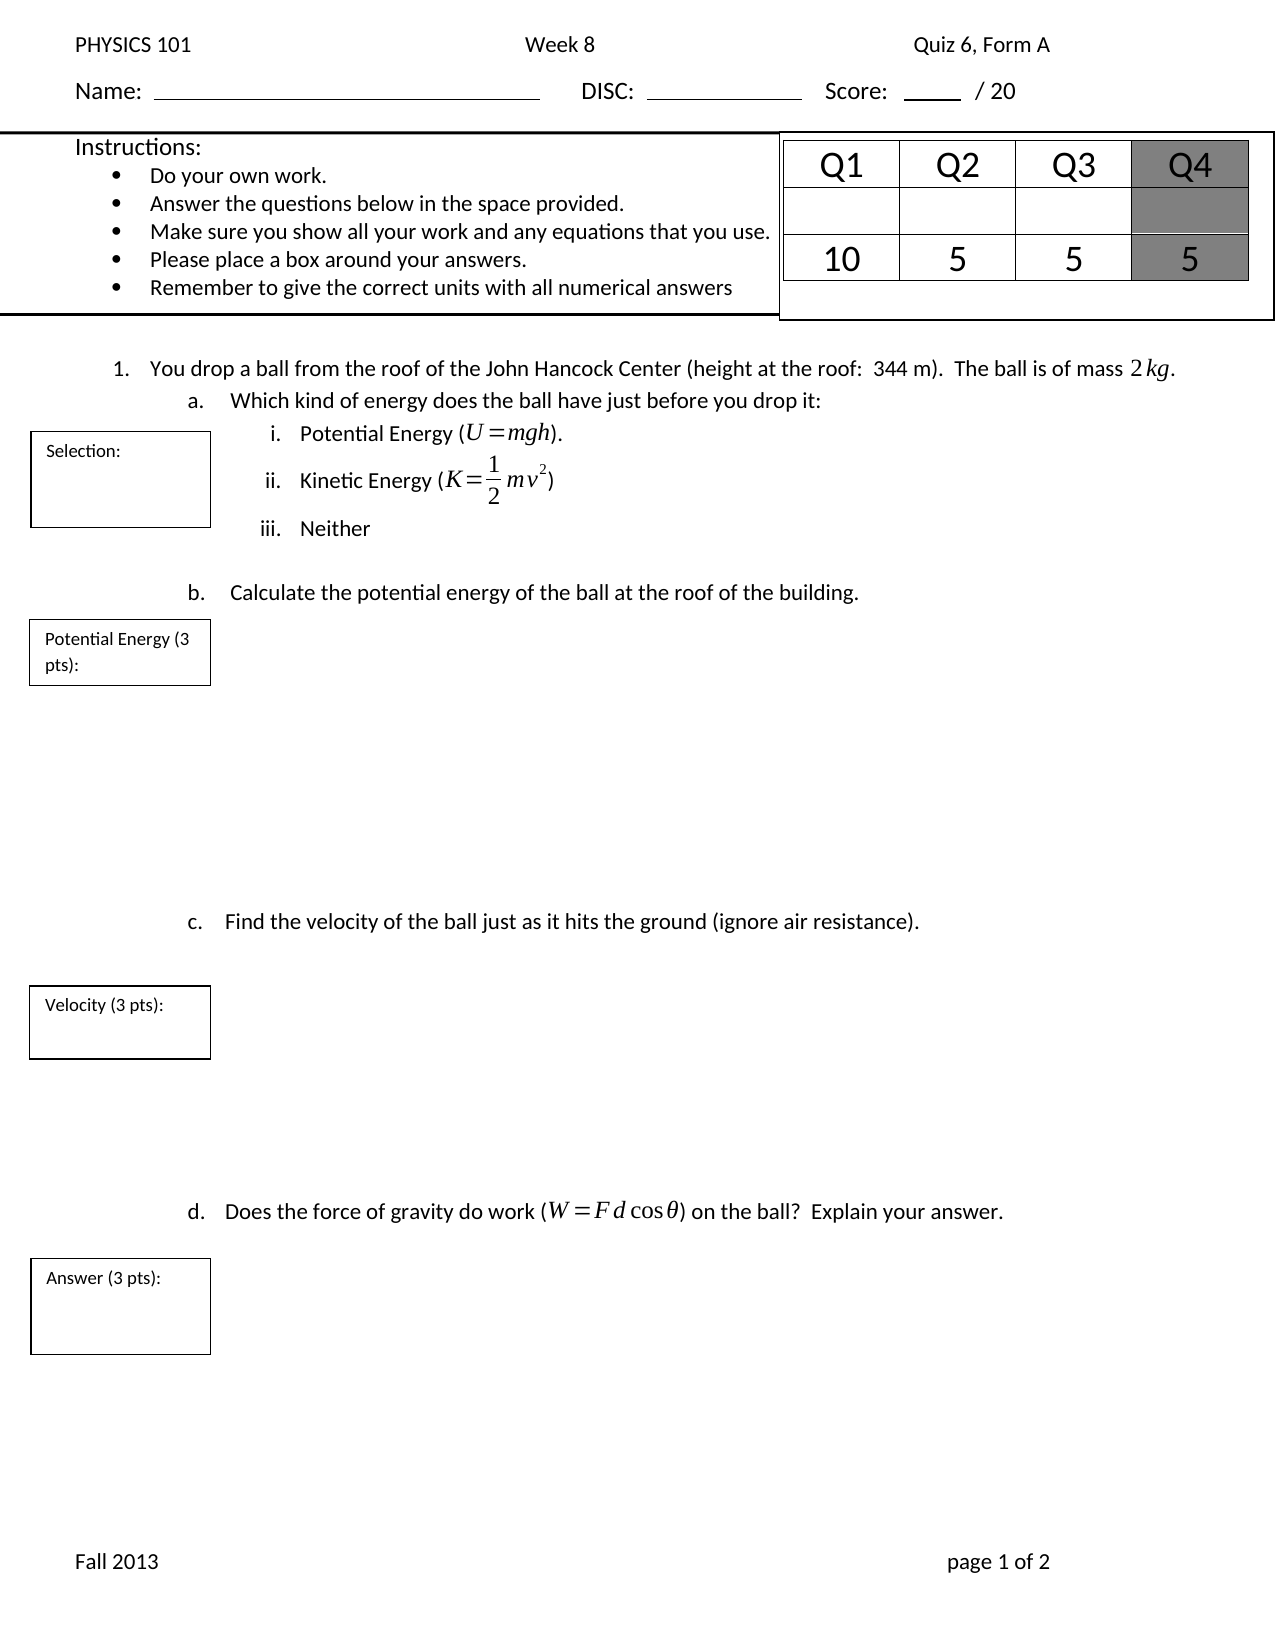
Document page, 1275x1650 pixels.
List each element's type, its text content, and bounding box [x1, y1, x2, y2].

list Make sure you show all your work and any equations that you use. [112, 217, 779, 245]
list Do your own work. [112, 161, 779, 189]
list Kinetic Energy () [281, 451, 1200, 510]
list Calculate the potential energy of the ball at the roof of the building. [187, 578, 1200, 607]
list Neither [281, 514, 1200, 542]
list Remember to give the correct units with all numerical answers [112, 273, 779, 301]
list Find the velocity of the ball just as it hits the ground (ignore air resistance). [187, 907, 1200, 935]
text Instructions: [75, 135, 779, 161]
text Name: DISC: Score: / 20 [75, 75, 1200, 106]
list Answer the questions below in the space provided. [112, 189, 779, 217]
list Does the force of gravity do work () on the ball? Explain your answer. [187, 1197, 1200, 1225]
list Potential Energy (). [281, 419, 1200, 447]
list You drop a ball from the roof of the John Hancock Center (height at the roof: 344 m). The ball is of mass . [112, 354, 1200, 382]
list Which kind of energy does the ball have just before you drop it: [187, 387, 1200, 415]
list Please place a box around your answers. [112, 245, 779, 273]
